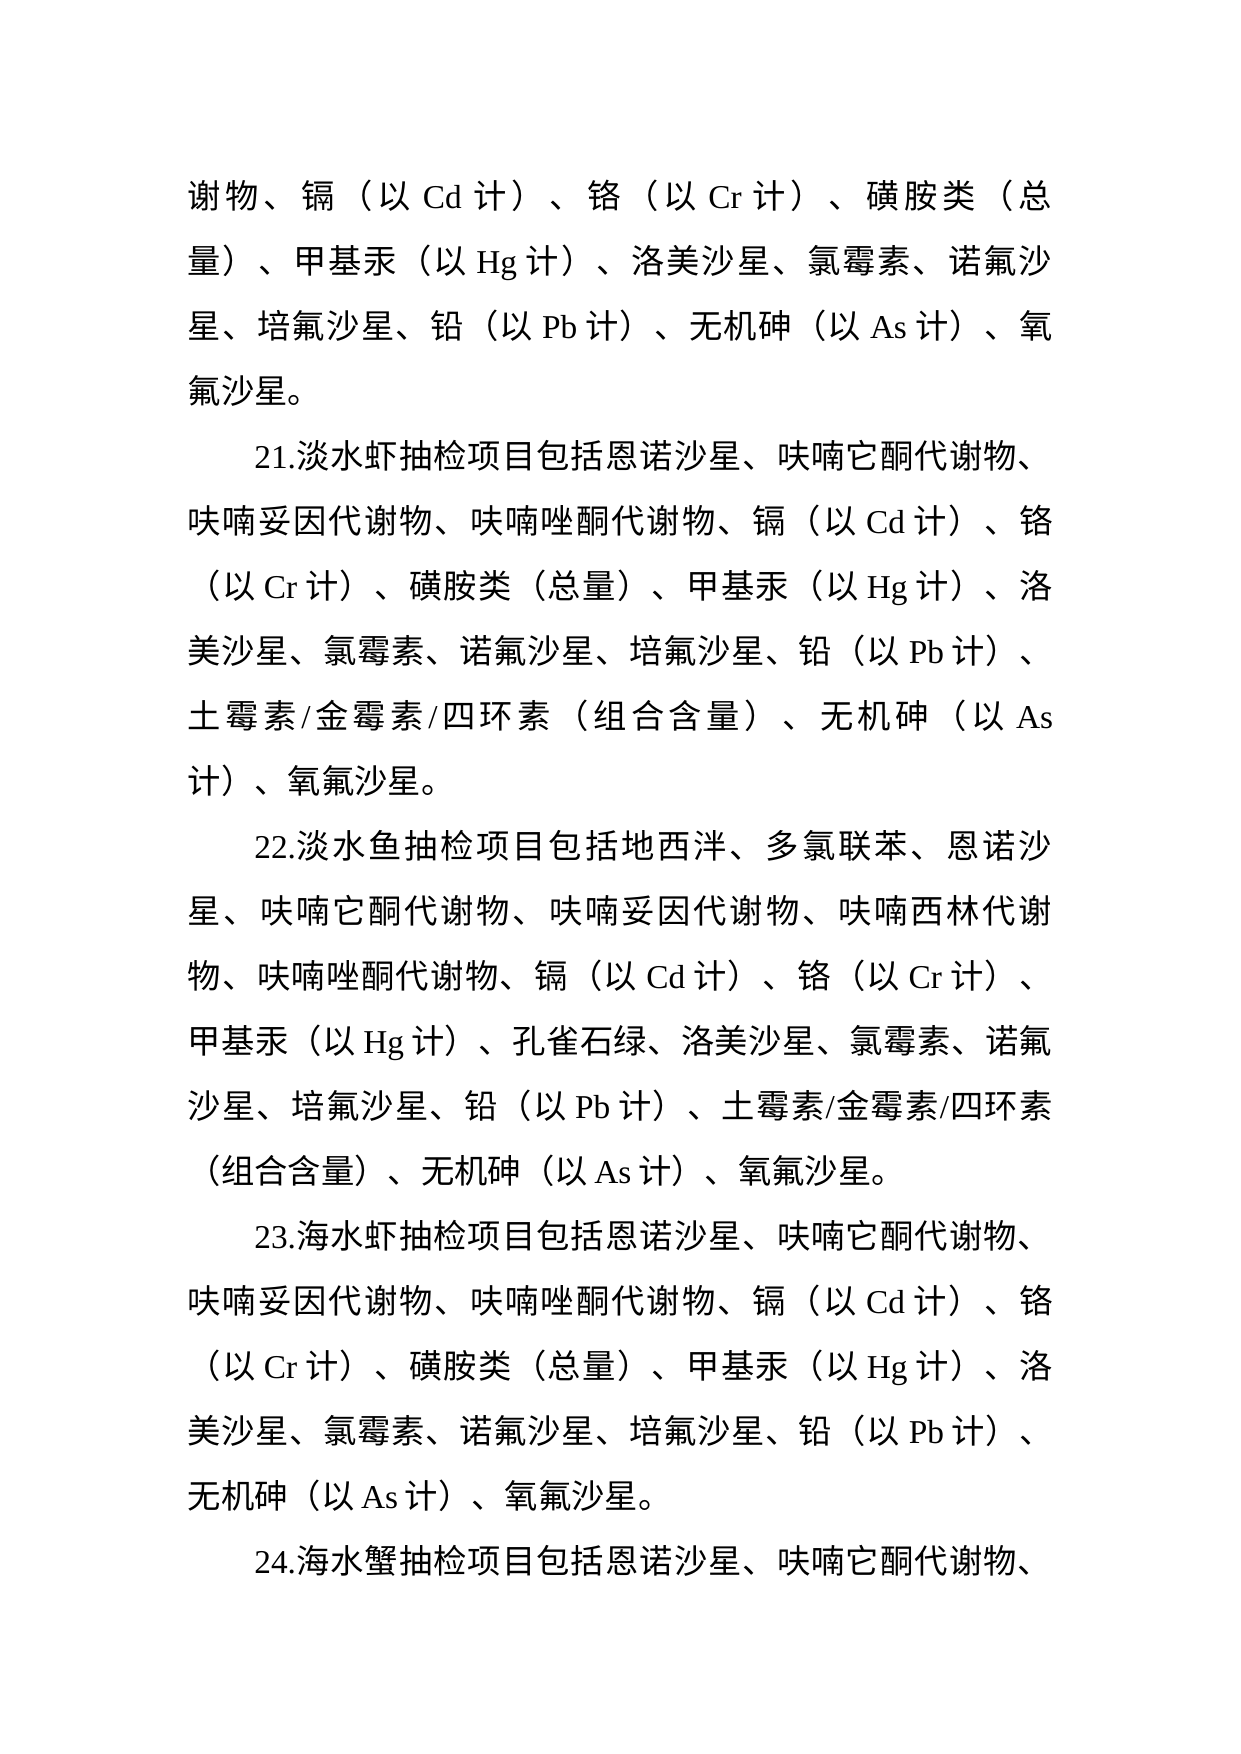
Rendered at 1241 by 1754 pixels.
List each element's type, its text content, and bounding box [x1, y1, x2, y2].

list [187, 1527, 1053, 1592]
list 淡水虾抽检项目包括恩诺沙星、呋喃它酮代谢物、呋喃妥因代谢物、呋喃唑酮代谢物、镉（以Cd计）、铬（以Cr计）、磺胺类（总量）、甲基汞（以Hg计）、洛美沙星、氯霉素、诺氟沙星、培氟沙星、铅（以Pb计）、土霉素/金霉素/四环素（组合含量）、无机砷（以As计）、氧氟沙星。 [187, 422, 1053, 812]
list 淡水鱼抽检项目包括地西泮、多氯联苯、恩诺沙星、呋喃它酮代谢物、呋喃妥因代谢物、呋喃西林代谢物、呋喃唑酮代谢物、镉（以Cd计）、铬（以Cr计）、甲基汞（以Hg计）、孔雀石绿、洛美沙星、氯霉素、诺氟沙星、培氟沙星、铅（以Pb计）、土霉素/金霉素/四环素（组合含量）、无机砷（以As计）、氧氟沙星。 [187, 812, 1053, 1202]
list 海水虾抽检项目包括恩诺沙星、呋喃它酮代谢物、呋喃妥因代谢物、呋喃唑酮代谢物、镉（以Cd计）、铬（以Cr计）、磺胺类（总量）、甲基汞（以Hg计）、洛美沙星、氯霉素、诺氟沙星、培氟沙星、铅（以Pb计）、无机砷（以As计）、氧氟沙星。 [187, 1202, 1053, 1527]
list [187, 162, 1053, 422]
